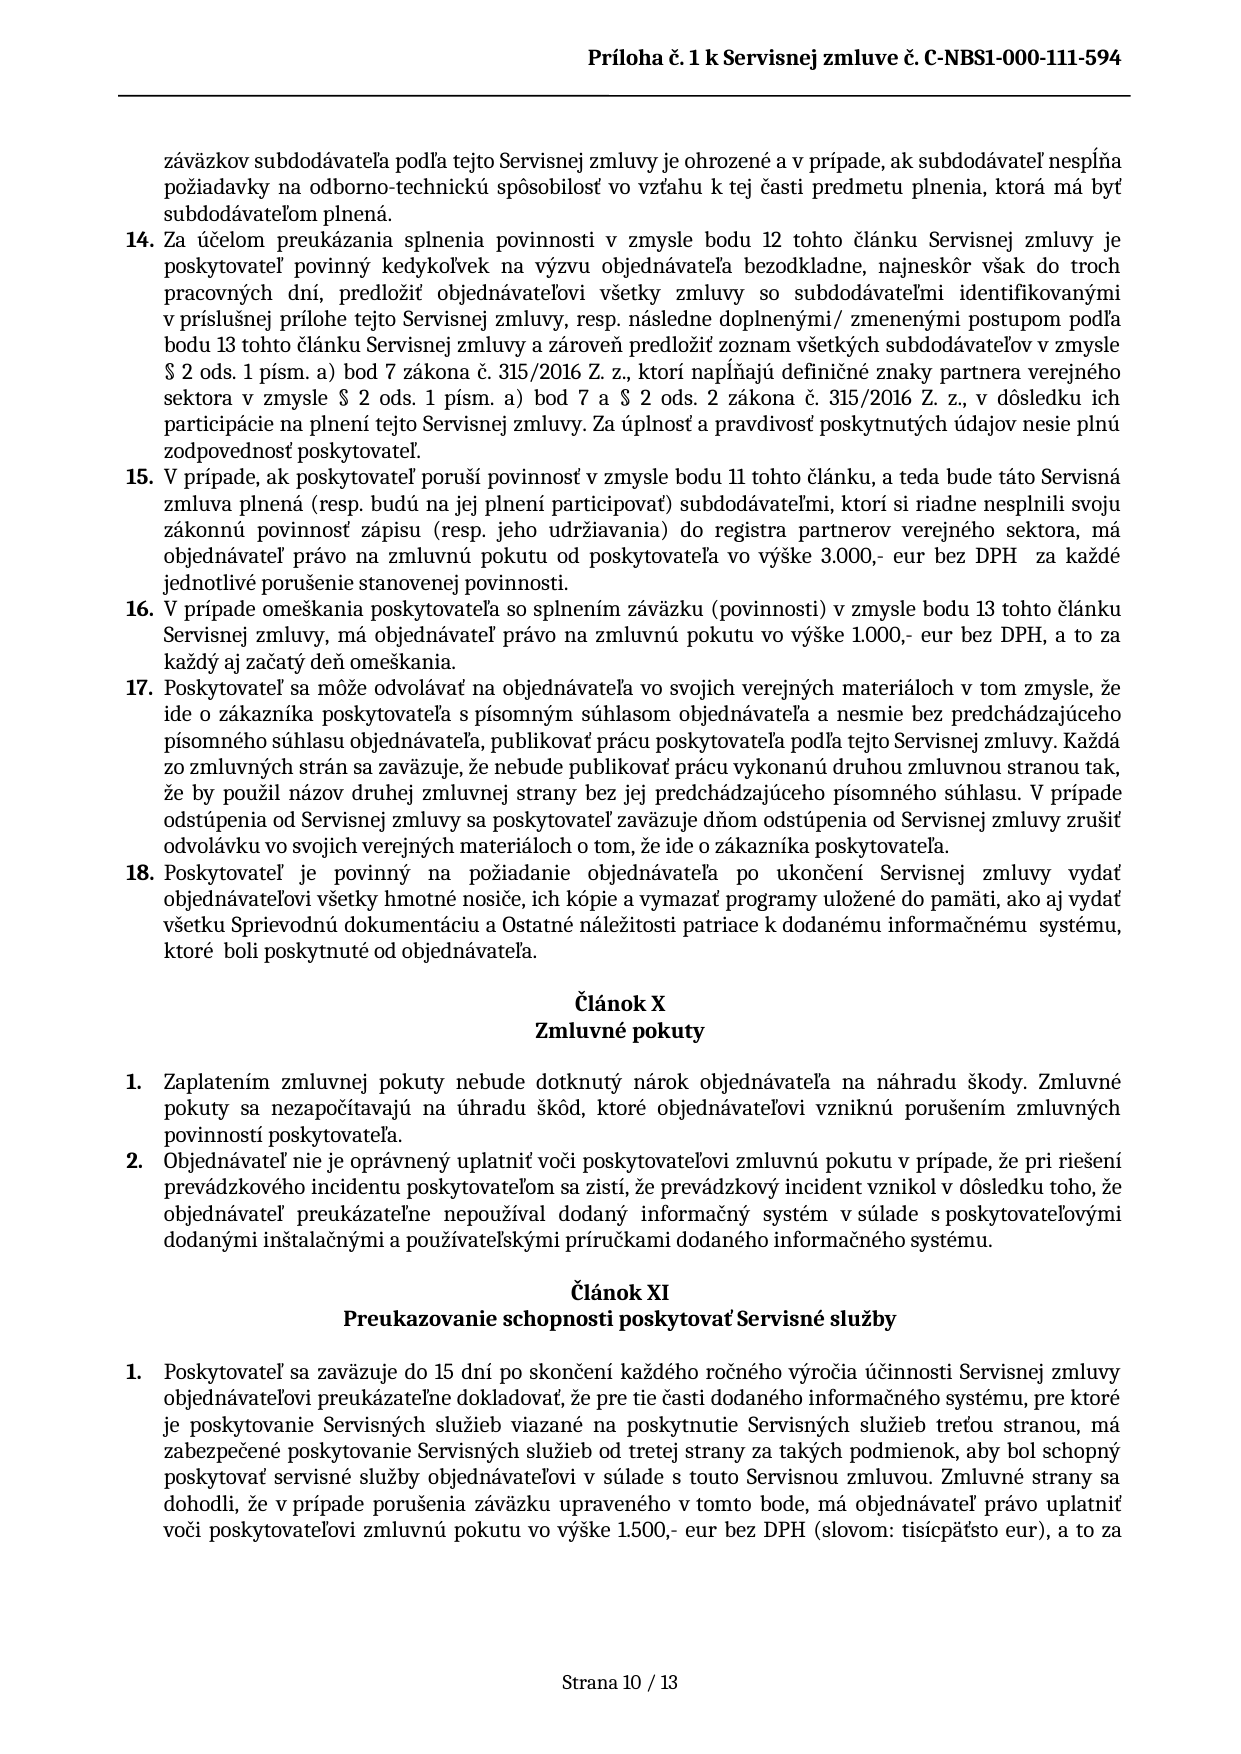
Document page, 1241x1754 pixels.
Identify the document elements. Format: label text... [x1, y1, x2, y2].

list Objednávateľ nie je oprávnený uplatniť voči poskytovateľovi zmluvnú pokutu v prípade, že pri riešení prevádzkového incidentu poskytovateľom sa zistí, že prevádzkový incident vznikol v dôsledku toho, že objednávateľ preukázateľne nepoužíval dodaný informačný systém v súlade s poskytovateľovými dodanými inštalačnými a používateľskými príručkami dodaného informačného systému. [126, 1148, 1122, 1253]
list V prípade, ak poskytovateľ poruší povinnosť v zmysle bodu 11 tohto článku, a teda bude táto Servisná zmluva plnená (resp. budú na jej plnení participovať) subdodávateľmi, ktorí si riadne nesplnili svoju zákonnú povinnosť zápisu (resp. jeho udržiavania) do registra partnerov verejného sektora, má objednávateľ právo na zmluvnú pokutu od poskytovateľa vo výške 3.000,- eur bez DPH za každé jednotlivé porušenie stanovenej povinnosti. [126, 464, 1122, 596]
list V prípade omeškania poskytovateľa so splnením záväzku (povinnosti) v zmysle bodu 13 tohto článku Servisnej zmluvy, má objednávateľ právo na zmluvnú pokutu vo výške 1.000,- eur bez DPH, a to za každý aj začatý deň omeškania. [126, 596, 1122, 675]
subtitle Článok X [118, 991, 1122, 1017]
subtitle Zmluvné pokuty [118, 1017, 1122, 1044]
list Zaplatením zmluvnej pokuty nebude dotknutý nárok objednávateľa na náhradu škody. Zmluvné pokuty sa nezapočítavajú na úhradu škôd, ktoré objednávateľovi vzniknú porušením zmluvných povinností poskytovateľa. [126, 1069, 1122, 1148]
list Poskytovateľ je povinný na požiadanie objednávateľa po ukončení Servisnej zmluvy vydať objednávateľovi všetky hmotné nosiče, ich kópie a vymazať programy uložené do pamäti, ako aj vydať všetku Sprievodnú dokumentáciu a Ostatné náležitosti patriace k dodanému informačnému systému, ktoré boli poskytnuté od objednávateľa. [126, 859, 1122, 965]
list Poskytovateľ sa môže odvolávať na objednávateľa vo svojich verejných materiáloch v tom zmysle, že ide o zákazníka poskytovateľa s písomným súhlasom objednávateľa a nesmie bez predchádzajúceho písomného súhlasu objednávateľa, publikovať prácu poskytovateľa podľa tejto Servisnej zmluvy. Každá zo zmluvných strán sa zaväzuje, že nebude publikovať prácu vykonanú druhou zmluvnou stranou tak, že by použil názov druhej zmluvnej strany bez jej predchádzajúceho písomného súhlasu. V prípade odstúpenia od Servisnej zmluvy sa poskytovateľ zaväzuje dňom odstúpenia od Servisnej zmluvy zrušiť odvolávku vo svojich verejných materiáloch o tom, že ide o zákazníka poskytovateľa. [126, 675, 1122, 859]
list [126, 1359, 1122, 1543]
list Za účelom preukázania splnenia povinnosti v zmysle bodu 12 tohto článku Servisnej zmluvy je poskytovateľ povinný kedykoľvek na výzvu objednávateľa bezodkladne, najneskôr však do troch pracovných dní, predložiť objednávateľovi všetky zmluvy so subdodávateľmi identifikovanými v príslušnej prílohe tejto Servisnej zmluvy, resp. následne doplnenými/ zmenenými postupom podľa bodu 13 tohto článku Servisnej zmluvy a zároveň predložiť zoznam všetkých subdodávateľov v zmysle § 2 ods. 1 písm. a) bod 7 zákona č. 315/2016 Z. z., ktorí napĺňajú definičné znaky partnera verejného sektora v zmysle § 2 ods. 1 písm. a) bod 7 a § 2 ods. 2 zákona č. 315/2016 Z. z., v dôsledku ich participácie na plnení tejto Servisnej zmluvy. Za úplnosť a pravdivosť poskytnutých údajov nesie plnú zodpovednosť poskytovateľ. [126, 227, 1122, 464]
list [126, 148, 1122, 227]
subtitle Článok XI [118, 1279, 1122, 1306]
subtitle Preukazovanie schopnosti poskytovať Servisné služby [118, 1306, 1122, 1332]
